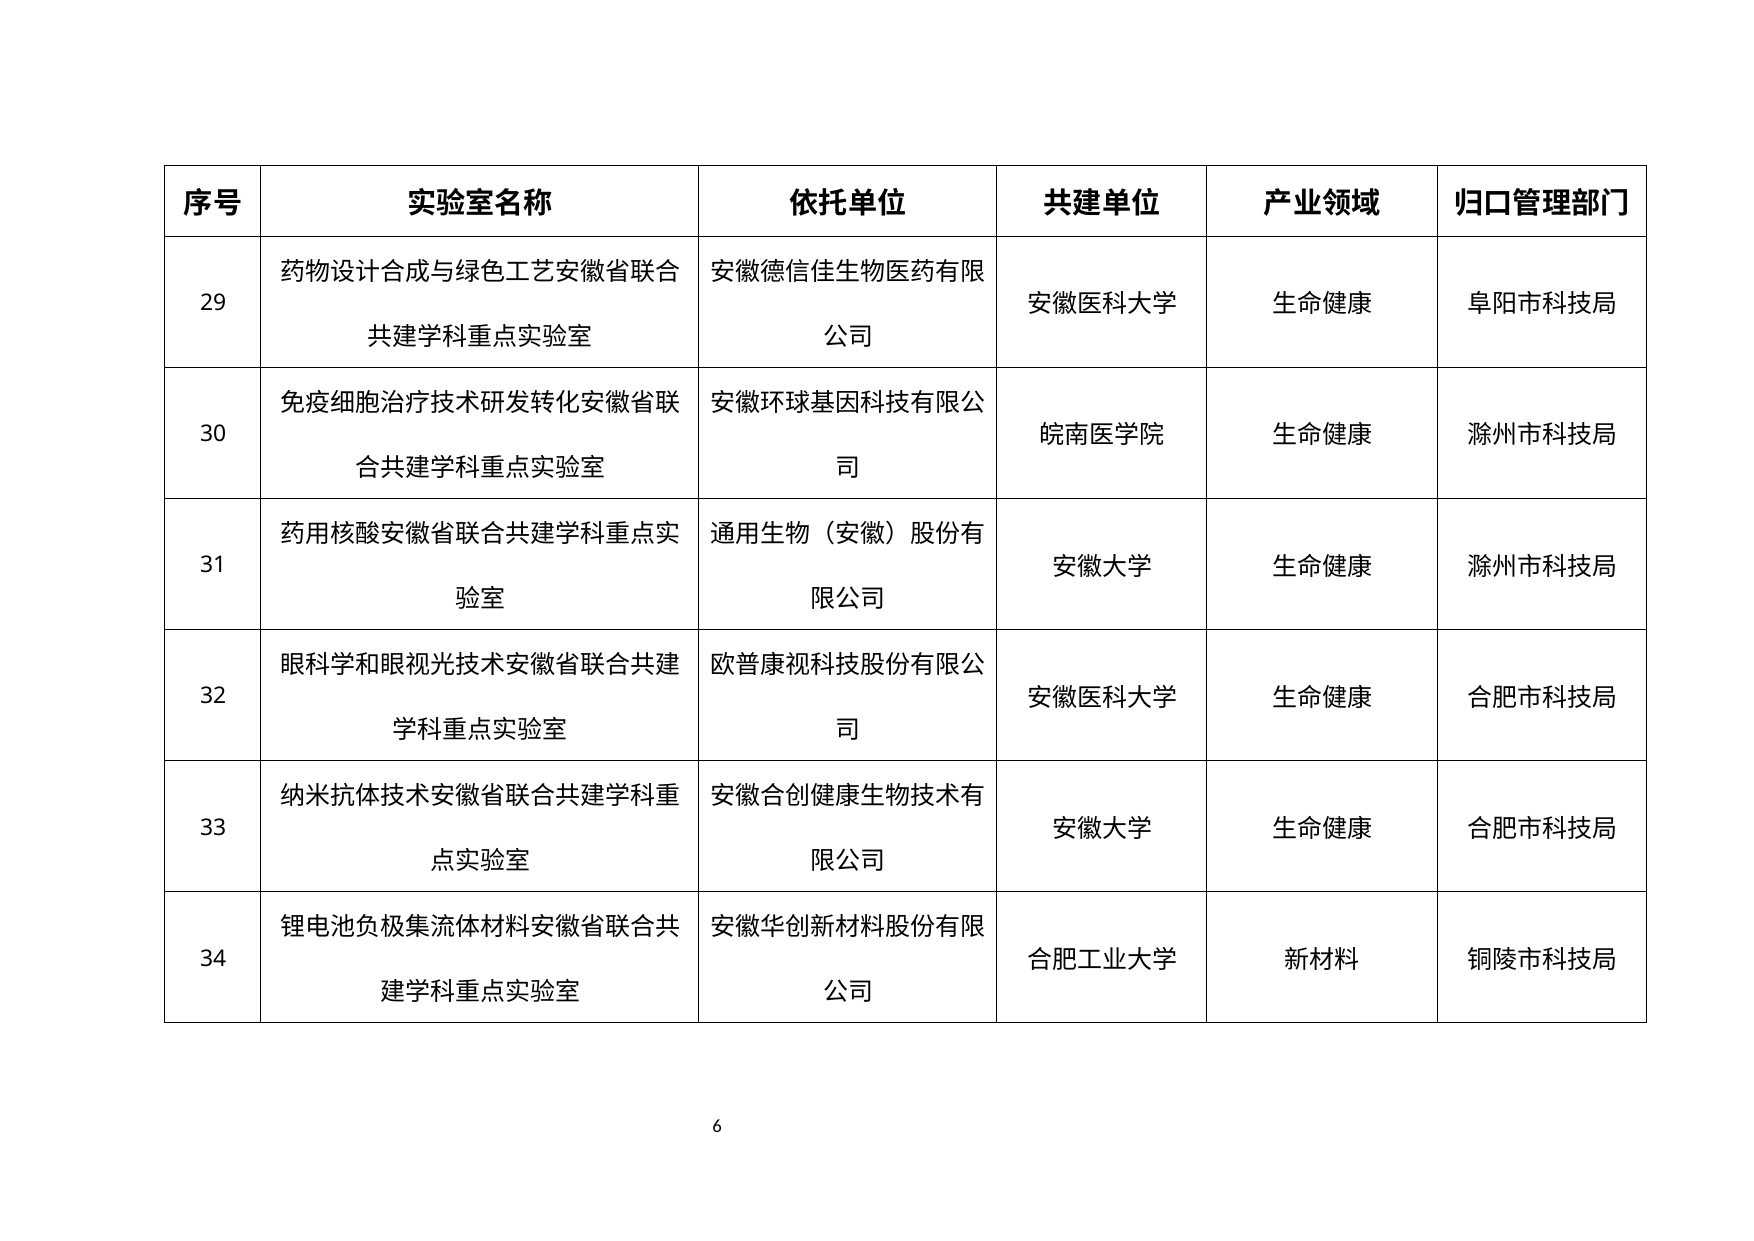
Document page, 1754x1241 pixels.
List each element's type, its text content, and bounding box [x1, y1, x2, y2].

table_cell 安徽医科大学 [997, 630, 1206, 760]
table_header 归口管理部门 [1438, 166, 1646, 236]
table_cell 铜陵市科技局 [1438, 892, 1646, 1022]
table_cell 锂电池负极集流体材料安徽省联合共建学科重点实验室 [261, 892, 698, 1022]
table_cell 滁州市科技局 [1438, 368, 1646, 498]
table_cell 药物设计合成与绿色工艺安徽省联合共建学科重点实验室 [261, 237, 698, 367]
table_header 共建单位 [997, 166, 1206, 236]
table_cell 新材料 [1207, 892, 1437, 1022]
table_cell 安徽华创新材料股份有限公司 [699, 892, 996, 1022]
table_cell 33 [165, 761, 260, 891]
table_cell 生命健康 [1207, 761, 1437, 891]
table_cell 合肥工业大学 [997, 892, 1206, 1022]
table_cell 免疫细胞治疗技术研发转化安徽省联合共建学科重点实验室 [261, 368, 698, 498]
table_cell 欧普康视科技股份有限公司 [699, 630, 996, 760]
table_cell 生命健康 [1207, 368, 1437, 498]
table_cell 药用核酸安徽省联合共建学科重点实验室 [261, 499, 698, 629]
table_header 实验室名称 [261, 166, 698, 236]
table_cell 安徽大学 [997, 499, 1206, 629]
table_cell 30 [165, 368, 260, 498]
table_cell 通用生物（安徽）股份有限公司 [699, 499, 996, 629]
table_cell 滁州市科技局 [1438, 499, 1646, 629]
table_cell 生命健康 [1207, 499, 1437, 629]
table_cell 合肥市科技局 [1438, 761, 1646, 891]
table_cell 纳米抗体技术安徽省联合共建学科重点实验室 [261, 761, 698, 891]
table_cell 安徽德信佳生物医药有限公司 [699, 237, 996, 367]
table_cell 安徽合创健康生物技术有限公司 [699, 761, 996, 891]
table_cell 皖南医学院 [997, 368, 1206, 498]
table_cell 安徽医科大学 [997, 237, 1206, 367]
table_cell 安徽大学 [997, 761, 1206, 891]
table_cell 31 [165, 499, 260, 629]
table_header 序号 [165, 166, 260, 236]
table_cell 阜阳市科技局 [1438, 237, 1646, 367]
table_cell 安徽环球基因科技有限公司 [699, 368, 996, 498]
table_cell 32 [165, 630, 260, 760]
table_cell 眼科学和眼视光技术安徽省联合共建学科重点实验室 [261, 630, 698, 760]
table_cell 生命健康 [1207, 630, 1437, 760]
table_header 产业领域 [1207, 166, 1437, 236]
table_cell 29 [165, 237, 260, 367]
table_cell 34 [165, 892, 260, 1022]
table_cell 合肥市科技局 [1438, 630, 1646, 760]
table_cell 生命健康 [1207, 237, 1437, 367]
table_header 依托单位 [699, 166, 996, 236]
